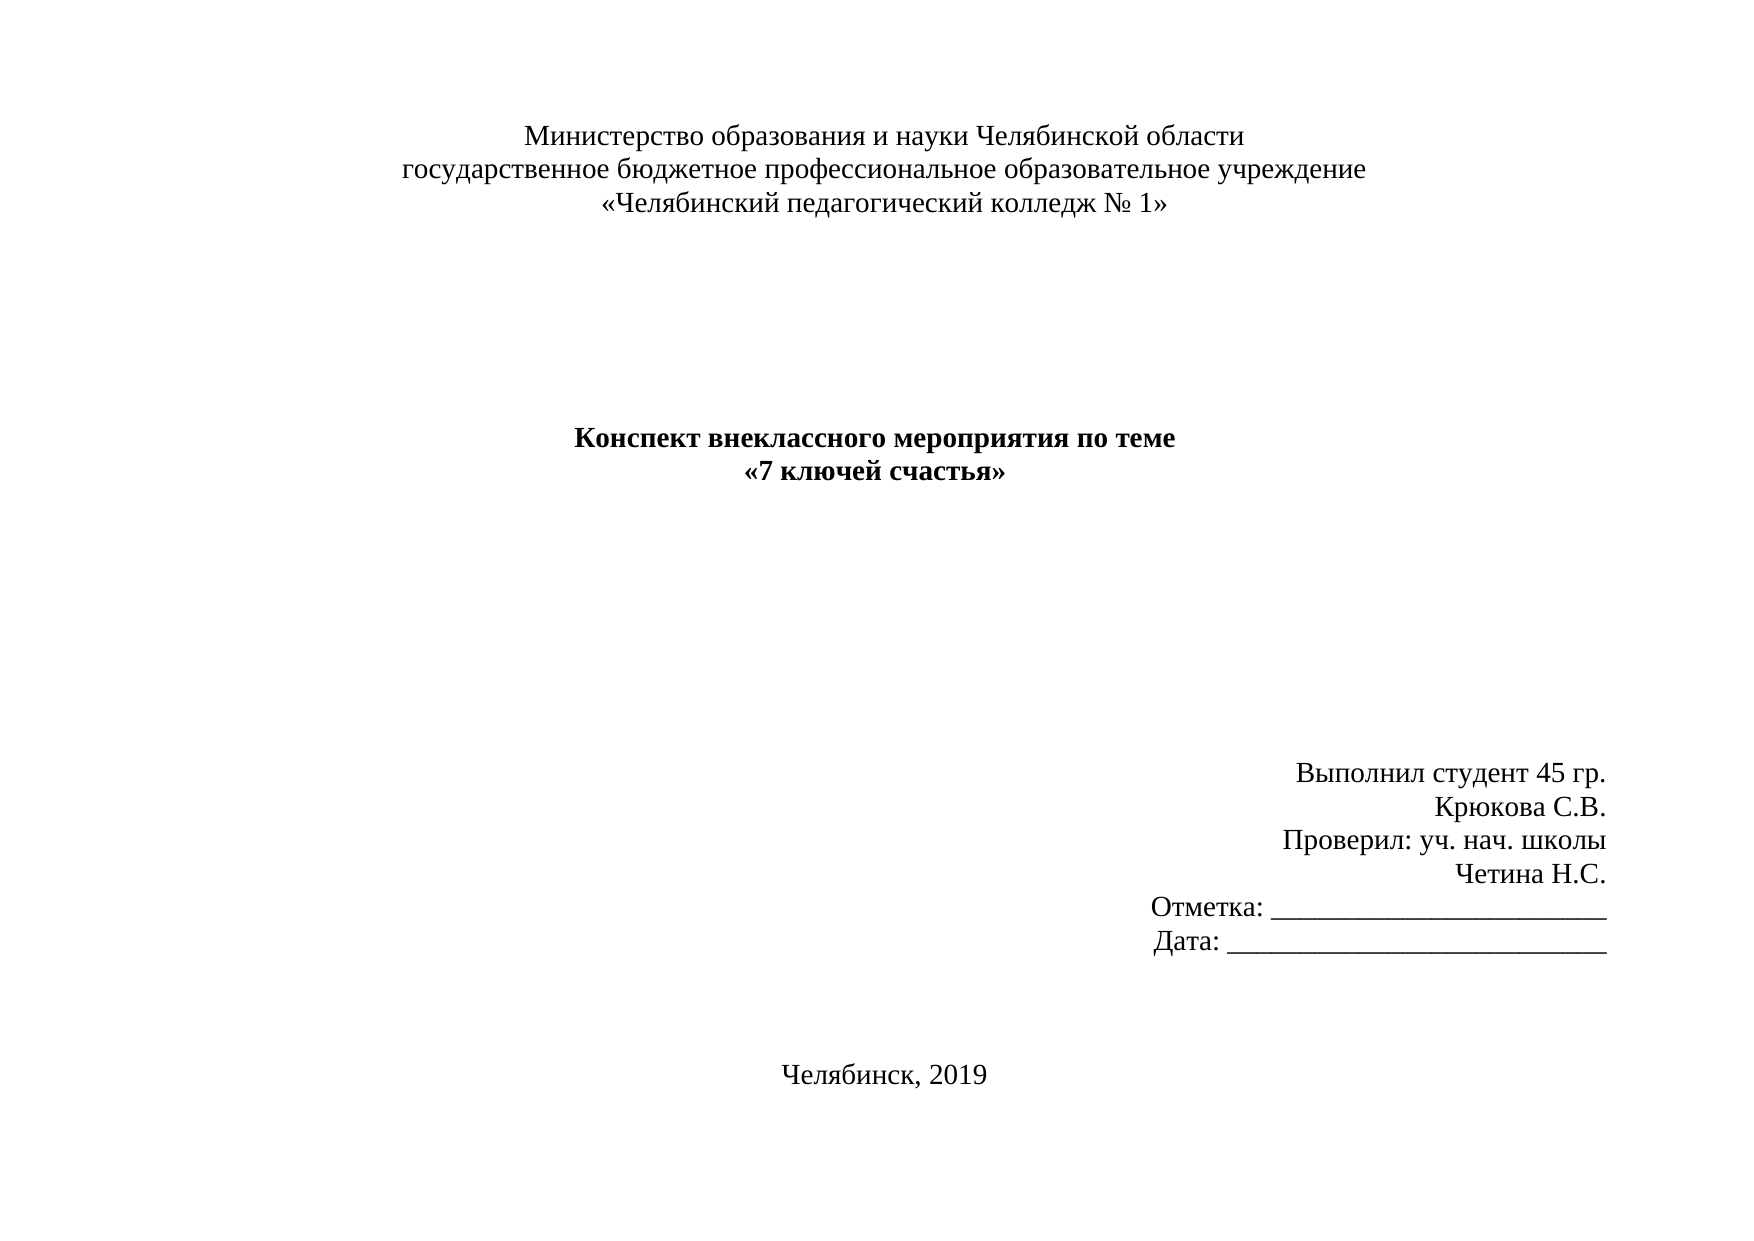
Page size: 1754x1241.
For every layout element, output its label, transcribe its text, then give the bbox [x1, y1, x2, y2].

text Выполнил студент 45 гр. [103, 755, 1606, 789]
text Министерство образования и науки Челябинской области [103, 118, 1665, 152]
text Четина Н.С. [103, 856, 1606, 889]
text «Челябинский педагогический колледж № 1» [103, 185, 1665, 219]
text Дата: __________________________ [103, 923, 1606, 957]
text Проверил: уч. нач. школы [103, 822, 1606, 856]
text Крюкова С.В. [103, 789, 1606, 822]
text государственное бюджетное профессиональное образовательное учреждение [103, 152, 1665, 185]
text Конспект внеклассного мероприятия по теме [103, 420, 1647, 453]
text «7 ключей счастья» [103, 453, 1647, 487]
text Челябинск, 2019 [103, 1057, 1665, 1091]
text Отметка: _______________________ [103, 889, 1606, 923]
